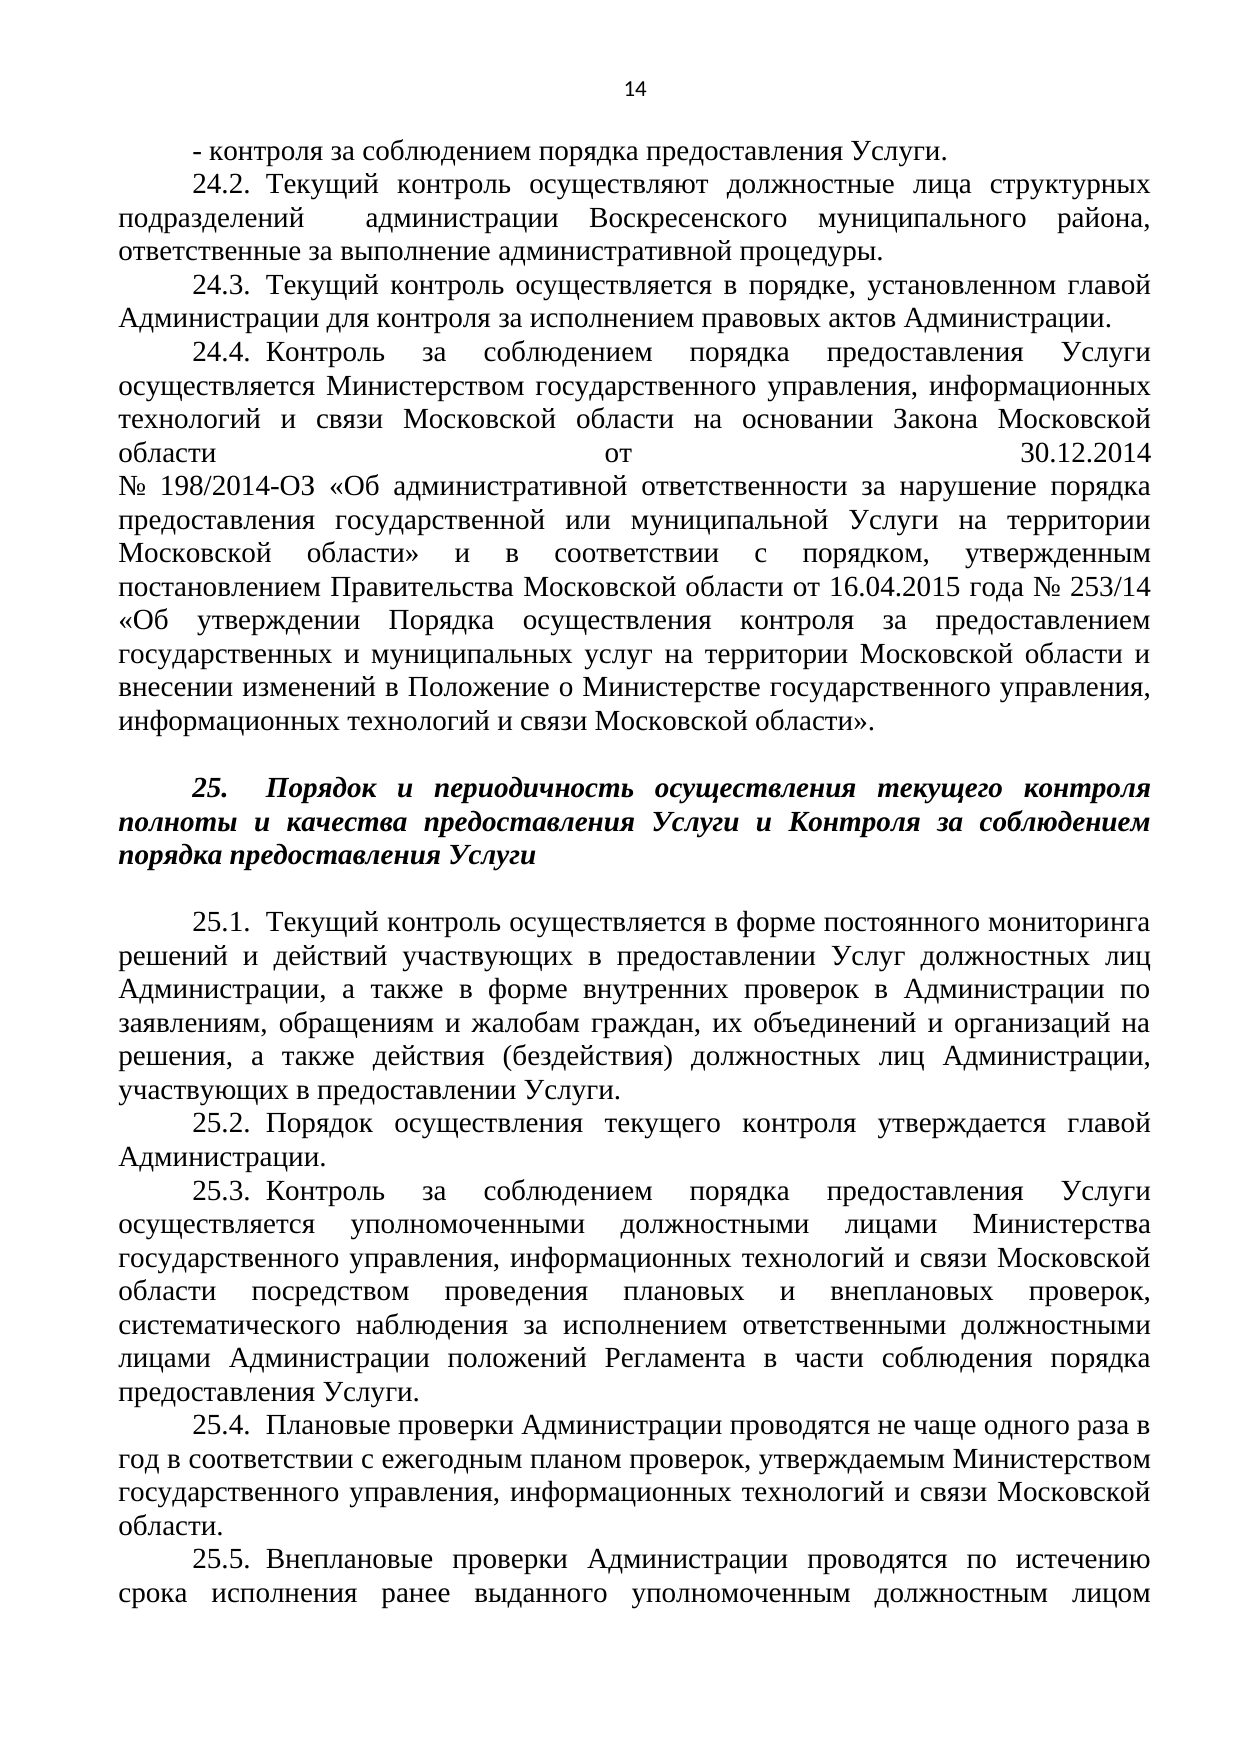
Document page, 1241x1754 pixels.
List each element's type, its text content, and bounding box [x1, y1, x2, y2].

text 25.1. Текущий контроль осуществляется в форме постоянного мониторинга решений и действий участвующих в предоставлении Услуг должностных лиц Администрации, а также в форме внутренних проверок в Администрации по заявлениям, обращениям и жалобам граждан, их объединений и организаций на решения, а также действия (бездействия) должностных лиц Администрации, участвующих в предоставлении Услуги. [118, 904, 1152, 1106]
text 25.3. Контроль за соблюдением порядка предоставления Услуги осуществляется уполномоченными должностными лицами Министерства государственного управления, информационных технологий и связи Московской области посредством проведения плановых и внеплановых проверок, систематического наблюдения за исполнением ответственными должностными лицами Администрации положений Регламента в части соблюдения порядка предоставления Услуги. [118, 1173, 1152, 1407]
text 24.3. Текущий контроль осуществляется в порядке, установленном главой Администрации для контроля за исполнением правовых актов Администрации. [118, 267, 1152, 334]
text 24.4. Контроль за соблюдением порядка предоставления Услуги осуществляется Министерством государственного управления, информационных технологий и связи Московской области на основании Закона Московской области от 30.12.2014 № 198/2014-ОЗ «Об административной ответственности за нарушение порядка предоставления государственной или муниципальной Услуги на территории Московской области» и в соответствии с порядком, утвержденным постановлением Правительства Московской области от 16.04.2015 года № 253/14 «Об утверждении Порядка осуществления контроля за предоставлением государственных и муниципальных услуг на территории Московской области и внесении изменений в Положение о Министерстве государственного управления, информационных технологий и связи Московской области». [118, 334, 1152, 737]
text 25.2. Порядок осуществления текущего контроля утверждается главой Администрации. [118, 1106, 1152, 1173]
text 25.4. Плановые проверки Администрации проводятся не чаще одного раза в год в соответствии с ежегодным планом проверок, утверждаемым Министерством государственного управления, информационных технологий и связи Московской области. [118, 1407, 1152, 1542]
text 24.2. Текущий контроль осуществляют должностные лица структурных подразделений администрации Воскресенского муниципального района, ответственные за выполнение административной процедуры. [118, 166, 1152, 267]
text - контроля за соблюдением порядка предоставления Услуги. [118, 133, 1152, 166]
text 25. Порядок и периодичность осуществления текущего контроля полноты и качества предоставления Услуги и Контроля за соблюдением порядка предоставления Услуги [118, 770, 1152, 871]
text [118, 1542, 1152, 1609]
